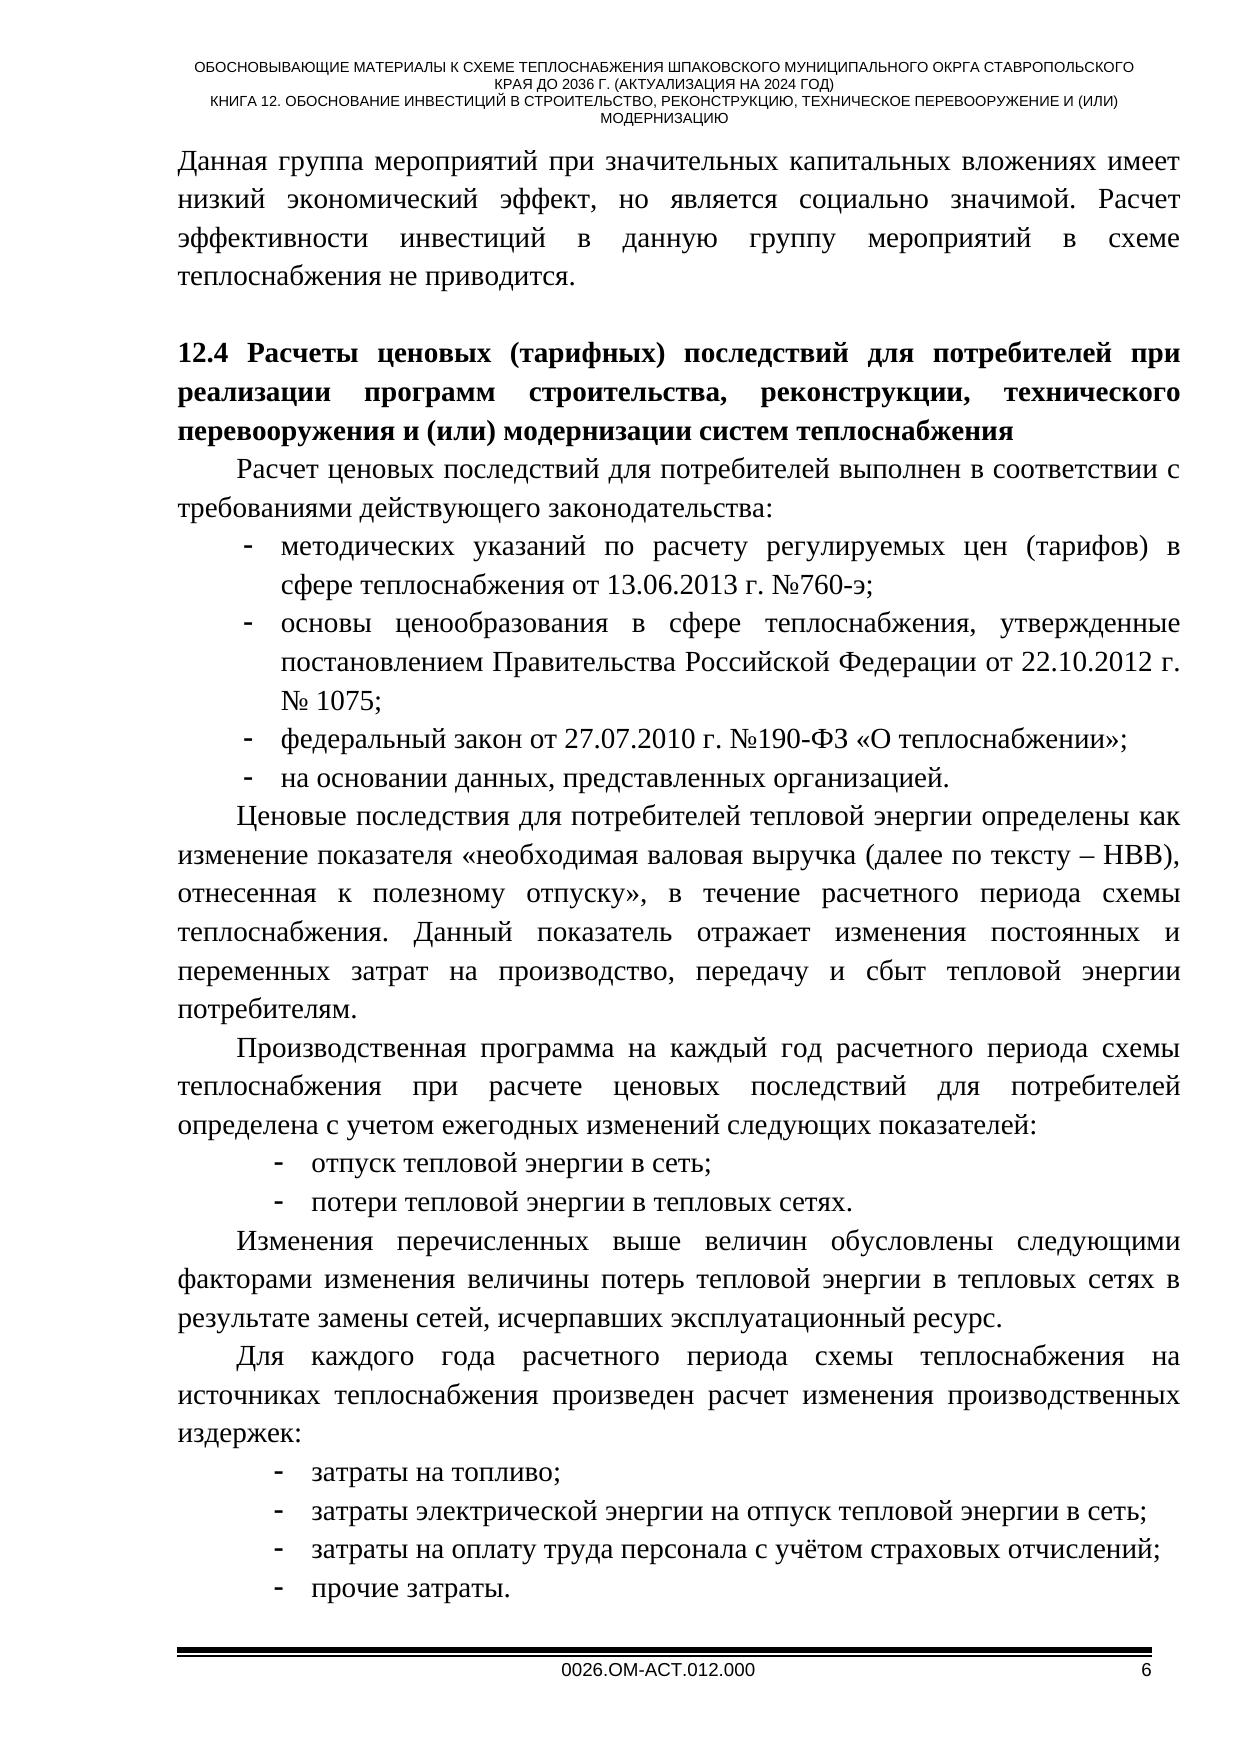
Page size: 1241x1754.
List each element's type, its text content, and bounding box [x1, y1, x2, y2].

text Ценовые последствия для потребителей тепловой энергии определены как изменение показателя «необходимая валовая выручка (далее по тексту – НВВ), отнесенная к полезному отпуску», в течение расчетного периода схемы теплоснабжения. Данный показатель отражает изменения постоянных и переменных затрат на производство, передачу и сбыт тепловой энергии потребителям. [177, 798, 1181, 1025]
list затраты электрической энергии на отпуск тепловой энергии в сеть; [274, 1493, 1181, 1526]
list федеральный закон от 27.07.2010 г. №190-ФЗ «О теплоснабжении»; [243, 721, 1181, 755]
list на основании данных, представленных организацией. [243, 760, 1181, 793]
list потери тепловой энергии в тепловых сетях. [274, 1184, 1181, 1218]
list прочие затраты. [274, 1570, 1181, 1603]
text Расчет ценовых последствий для потребителей выполнен в соответствии с требованиями действующего законодательства: [177, 451, 1181, 523]
text Для каждого года расчетного периода схемы теплоснабжения на источниках теплоснабжения произведен расчет изменения производственных издержек: [177, 1338, 1181, 1449]
text Изменения перечисленных выше величин обусловлены следующими факторами изменения величины потерь тепловой энергии в тепловых сетях в результате замены сетей, исчерпавших эксплуатационный ресурс. [177, 1223, 1181, 1333]
list затраты на оплату труда персонала с учётом страховых отчислений; [274, 1531, 1181, 1565]
list затраты на топливо; [274, 1454, 1181, 1488]
list основы ценообразования в сфере теплоснабжения, утвержденные постановлением Правительства Российской Федерации от 22.10.2012 г. № 1075; [243, 606, 1181, 716]
list методических указаний по расчету регулируемых цен (тарифов) в сфере теплоснабжения от 13.06.2013 г. №760-э; [243, 528, 1181, 601]
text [177, 143, 1181, 292]
list отпуск тепловой энергии в сеть; [274, 1145, 1181, 1179]
text 12.4 Расчеты ценовых (тарифных) последствий для потребителей при реализации программ строительства, реконструкции, технического перевооружения и (или) модернизации систем теплоснабжения [177, 336, 1181, 446]
text Производственная программа на каждый год расчетного периода схемы теплоснабжения при расчете ценовых последствий для потребителей определена с учетом ежегодных изменений следующих показателей: [177, 1030, 1181, 1140]
